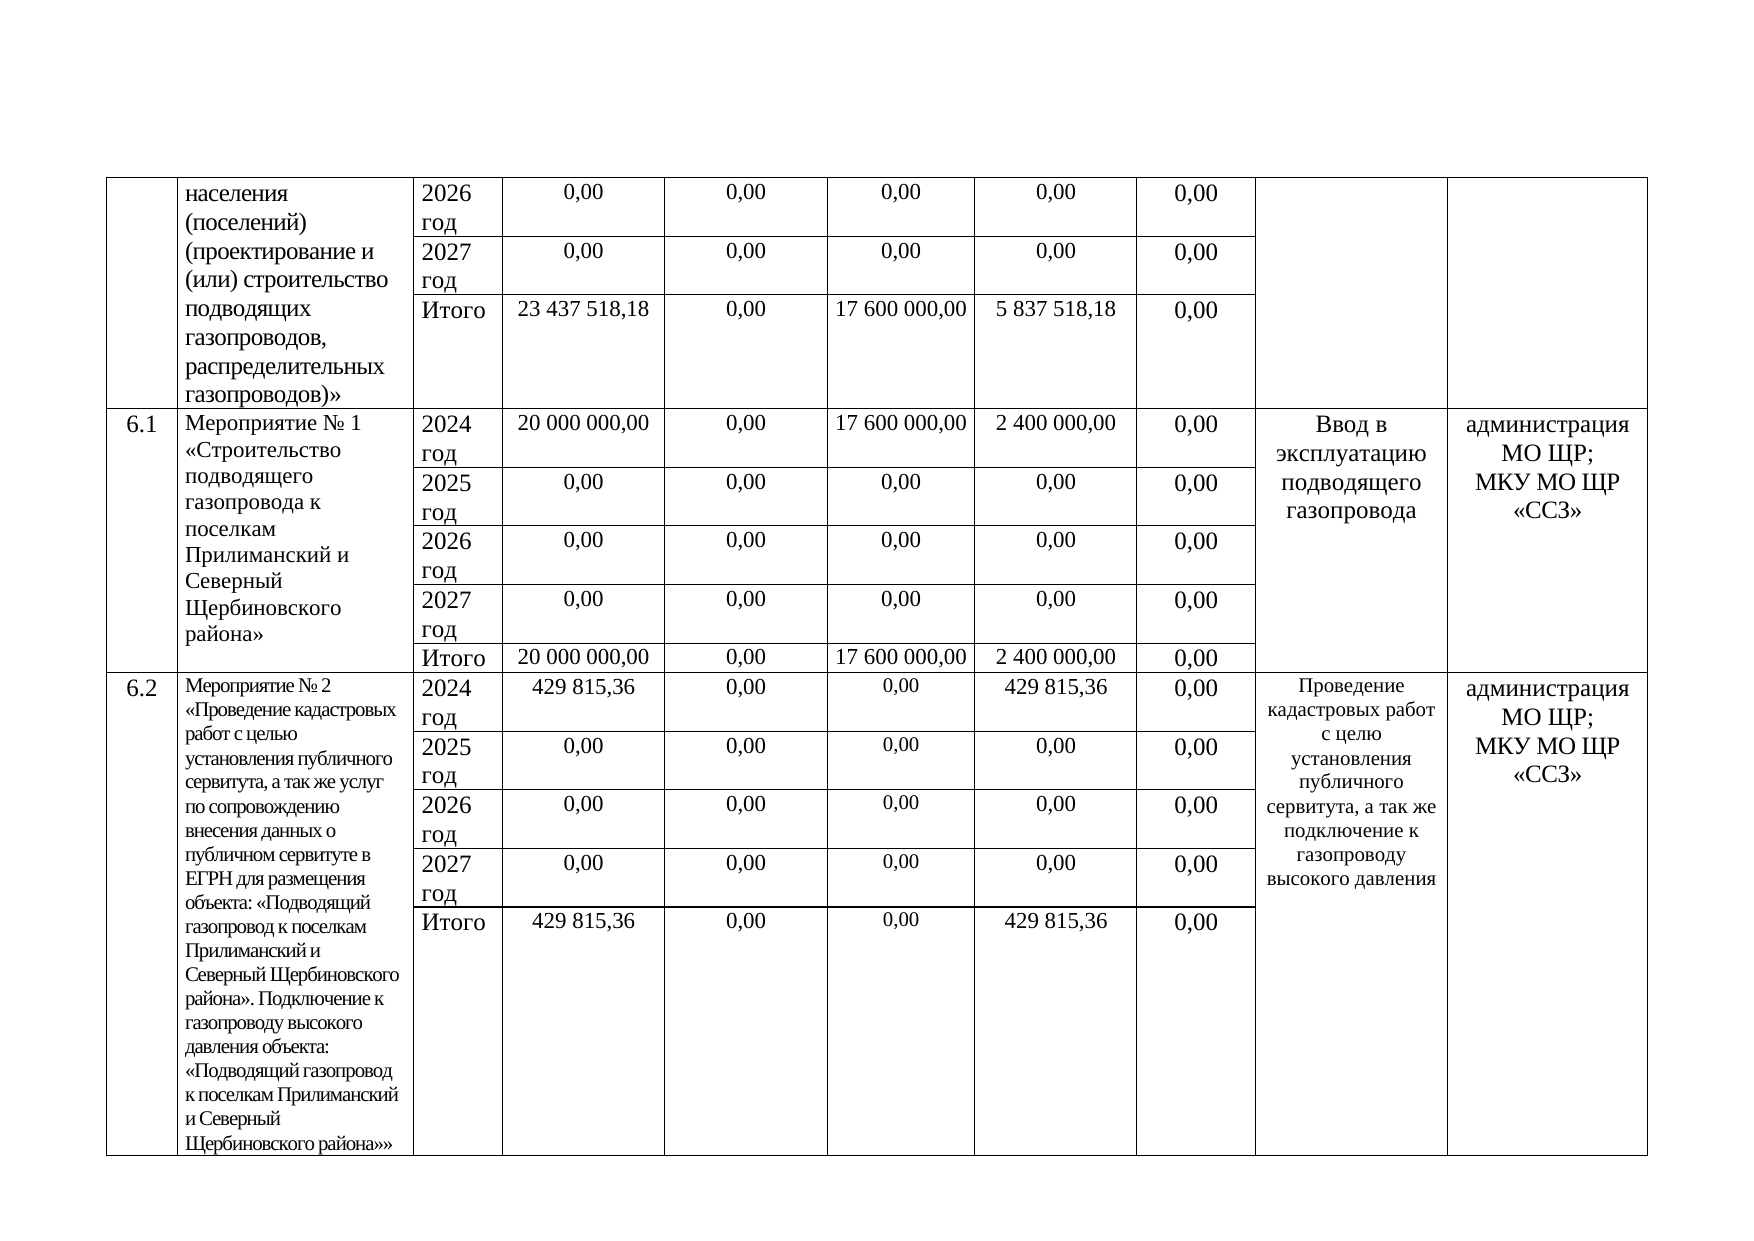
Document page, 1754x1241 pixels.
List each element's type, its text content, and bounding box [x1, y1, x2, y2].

table_cell Итого [414, 908, 502, 1154]
table_cell 2 400 000,00 [975, 409, 1136, 467]
table_cell 0,00 [665, 644, 827, 672]
table_cell 23 437 518,18 [503, 295, 664, 408]
table_cell 2024 год [414, 409, 502, 467]
table_cell 0,00 [828, 790, 974, 848]
table_cell 2026 год [414, 178, 502, 236]
table_cell 0,00 [828, 908, 974, 1154]
table_cell 0,00 [828, 237, 974, 294]
table_cell 2026 год [414, 526, 502, 584]
table_cell 0,00 [665, 585, 827, 642]
table_cell 17 600 000,00 [828, 409, 974, 467]
table_cell 17 600 000,00 [828, 644, 974, 672]
table_cell 0,00 [665, 790, 827, 848]
table_cell Проведение кадастровых работ с целю установления публичного сервитута, а так же подключение к газопроводу высокого давления [1256, 673, 1447, 1154]
table_cell 0,00 [1137, 908, 1255, 1154]
table_cell 0,00 [665, 526, 827, 584]
table_cell 0,00 [665, 908, 827, 1154]
table_cell 2025 год [414, 732, 502, 789]
table_cell 2026 год [414, 790, 502, 848]
table_cell 0,00 [975, 790, 1136, 848]
table_cell 0,00 [975, 178, 1136, 236]
table_cell Итого [414, 295, 502, 408]
table_cell 0,00 [503, 237, 664, 294]
table_cell 0,00 [1137, 409, 1255, 467]
table_cell 0,00 [828, 468, 974, 525]
table_cell 5 837 518,18 [975, 295, 1136, 408]
table_cell 20 000 000,00 [503, 644, 664, 672]
table_cell 0,00 [975, 526, 1136, 584]
table_cell 0,00 [975, 585, 1136, 642]
table_cell Итого [414, 644, 502, 672]
table_cell Мероприятие № 1 «Строительство подводящего газопровода к поселкам Прилиманский и Северный Щербиновского района» [178, 409, 413, 672]
table_cell 2027 год [414, 237, 502, 294]
table_cell 0,00 [503, 585, 664, 642]
table_cell 0,00 [665, 237, 827, 294]
table_cell 0,00 [828, 526, 974, 584]
table_cell 6.2 [107, 673, 177, 1154]
table_cell 0,00 [665, 849, 827, 906]
table_cell 0,00 [503, 526, 664, 584]
table_cell 0,00 [1137, 178, 1255, 236]
table_cell 429 815,36 [975, 908, 1136, 1154]
table_cell 0,00 [828, 673, 974, 731]
table_cell 0,00 [1137, 585, 1255, 642]
table_cell 2027 год [414, 849, 502, 906]
table_cell 429 815,36 [975, 673, 1136, 731]
table_cell 0,00 [828, 178, 974, 236]
table_cell 0,00 [665, 409, 827, 467]
table_cell 0,00 [503, 178, 664, 236]
table_cell 0,00 [975, 468, 1136, 525]
table_cell 0,00 [1137, 526, 1255, 584]
table_cell 17 600 000,00 [828, 295, 974, 408]
table_cell 2 400 000,00 [975, 644, 1136, 672]
table_cell 429 815,36 [503, 908, 664, 1154]
table_cell 0,00 [503, 732, 664, 789]
table_cell 429 815,36 [503, 673, 664, 731]
table_cell Мероприятие № 2 «Проведение кадастровых работ с целью установления публичного сервитута, а так же услуг по сопровождению внесения данных о публичном сервитуте в ЕГРН для размещения объекта: «Подводящий газопровод к поселкам Прилиманский и Северный Щербиновского района». Подключение к газопроводу высокого давления объекта: «Подводящий газопровод к поселкам Прилиманский и Северный Щербиновского района»» [178, 673, 413, 1154]
table_cell 0,00 [1137, 237, 1255, 294]
table_cell 0,00 [828, 849, 974, 906]
table_cell 0,00 [1137, 468, 1255, 525]
table_cell 2025 год [414, 468, 502, 525]
table_cell администрация МО ЩР; МКУ МО ЩР «ССЗ» [1448, 409, 1647, 672]
table_cell 0,00 [503, 790, 664, 848]
table_cell 0,00 [1137, 732, 1255, 789]
table_cell 0,00 [665, 732, 827, 789]
table_cell Ввод в эксплуатацию подводящего газопровода [1256, 409, 1447, 672]
table_cell 0,00 [1137, 790, 1255, 848]
table_cell 0,00 [975, 849, 1136, 906]
table_cell 0,00 [665, 673, 827, 731]
table_cell 0,00 [975, 237, 1136, 294]
table_cell 0,00 [1137, 849, 1255, 906]
table_cell 0,00 [503, 849, 664, 906]
table_cell 6.1 [107, 409, 177, 672]
table_cell 20 000 000,00 [503, 409, 664, 467]
table_cell 2027 год [414, 585, 502, 642]
table_cell 0,00 [828, 585, 974, 642]
table_cell 0,00 [503, 468, 664, 525]
table_cell 0,00 [1137, 673, 1255, 731]
table_cell 0,00 [665, 295, 827, 408]
table_cell 0,00 [665, 468, 827, 525]
table_cell 0,00 [1137, 295, 1255, 408]
table_cell 0,00 [828, 732, 974, 789]
table_cell 0,00 [975, 732, 1136, 789]
table_cell 0,00 [665, 178, 827, 236]
table_cell 0,00 [1137, 644, 1255, 672]
table_cell 2024 год [414, 673, 502, 731]
table_cell администрация МО ЩР; МКУ МО ЩР «ССЗ» [1448, 673, 1647, 1154]
